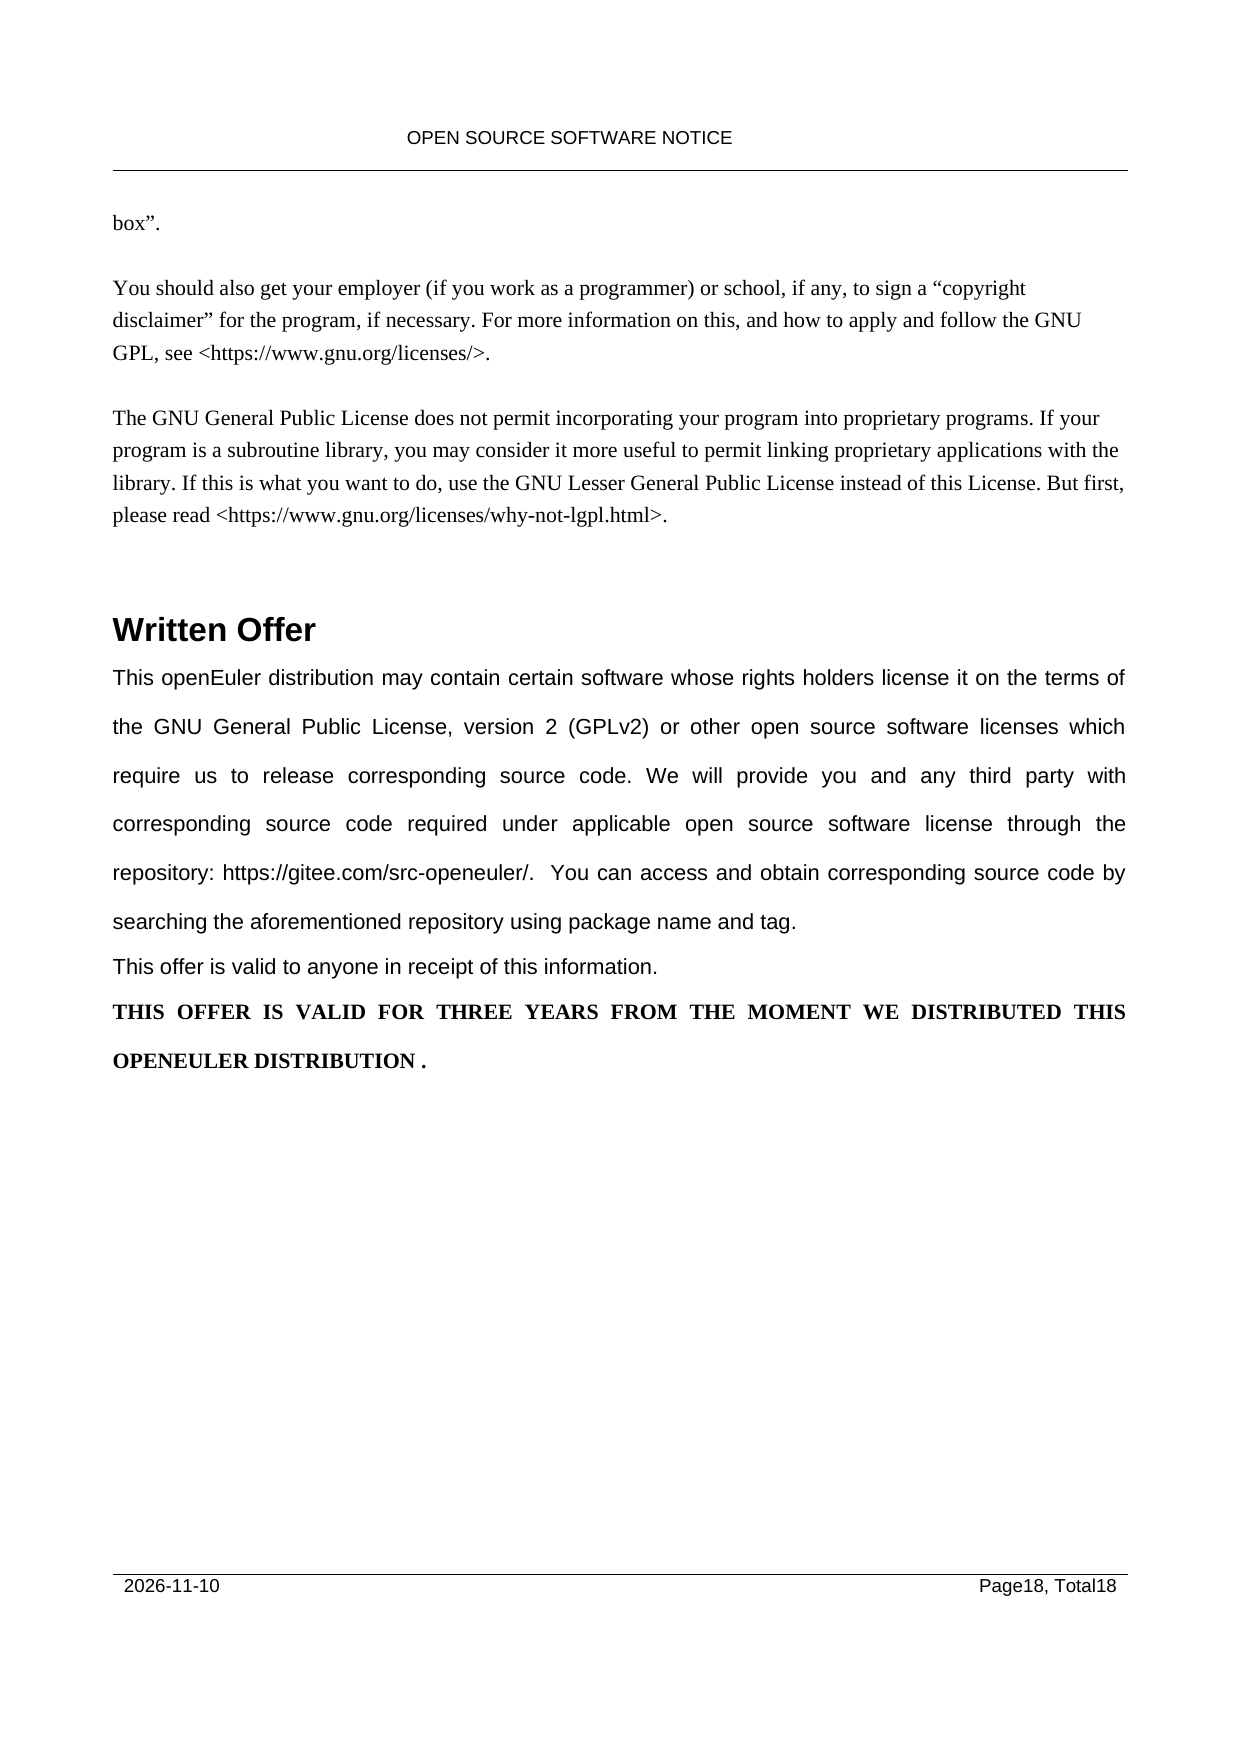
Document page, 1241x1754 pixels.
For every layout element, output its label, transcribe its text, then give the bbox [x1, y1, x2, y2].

text This openEuler distribution may contain certain software whose rights holders license it on the terms of the GNU General Public License, version 2 (GPLv2) or other open source software licenses which require us to release corresponding source code. We will provide you and any third party with corresponding source code required under applicable open source software license through the repository: https://gitee.com/src-openeuler/. You can access and obtain corresponding source code by searching the aforementioned repository using package name and tag. [112, 661, 1128, 938]
text Written Offer [112, 596, 1128, 661]
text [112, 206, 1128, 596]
text THIS OFFER IS VALID FOR THREE YEARS FROM THE MOMENT WE DISTRIBUTED THIS OPENEULER DISTRIBUTION . [112, 995, 1128, 1077]
text This offer is valid to anyone in receipt of this information. [112, 950, 1128, 983]
